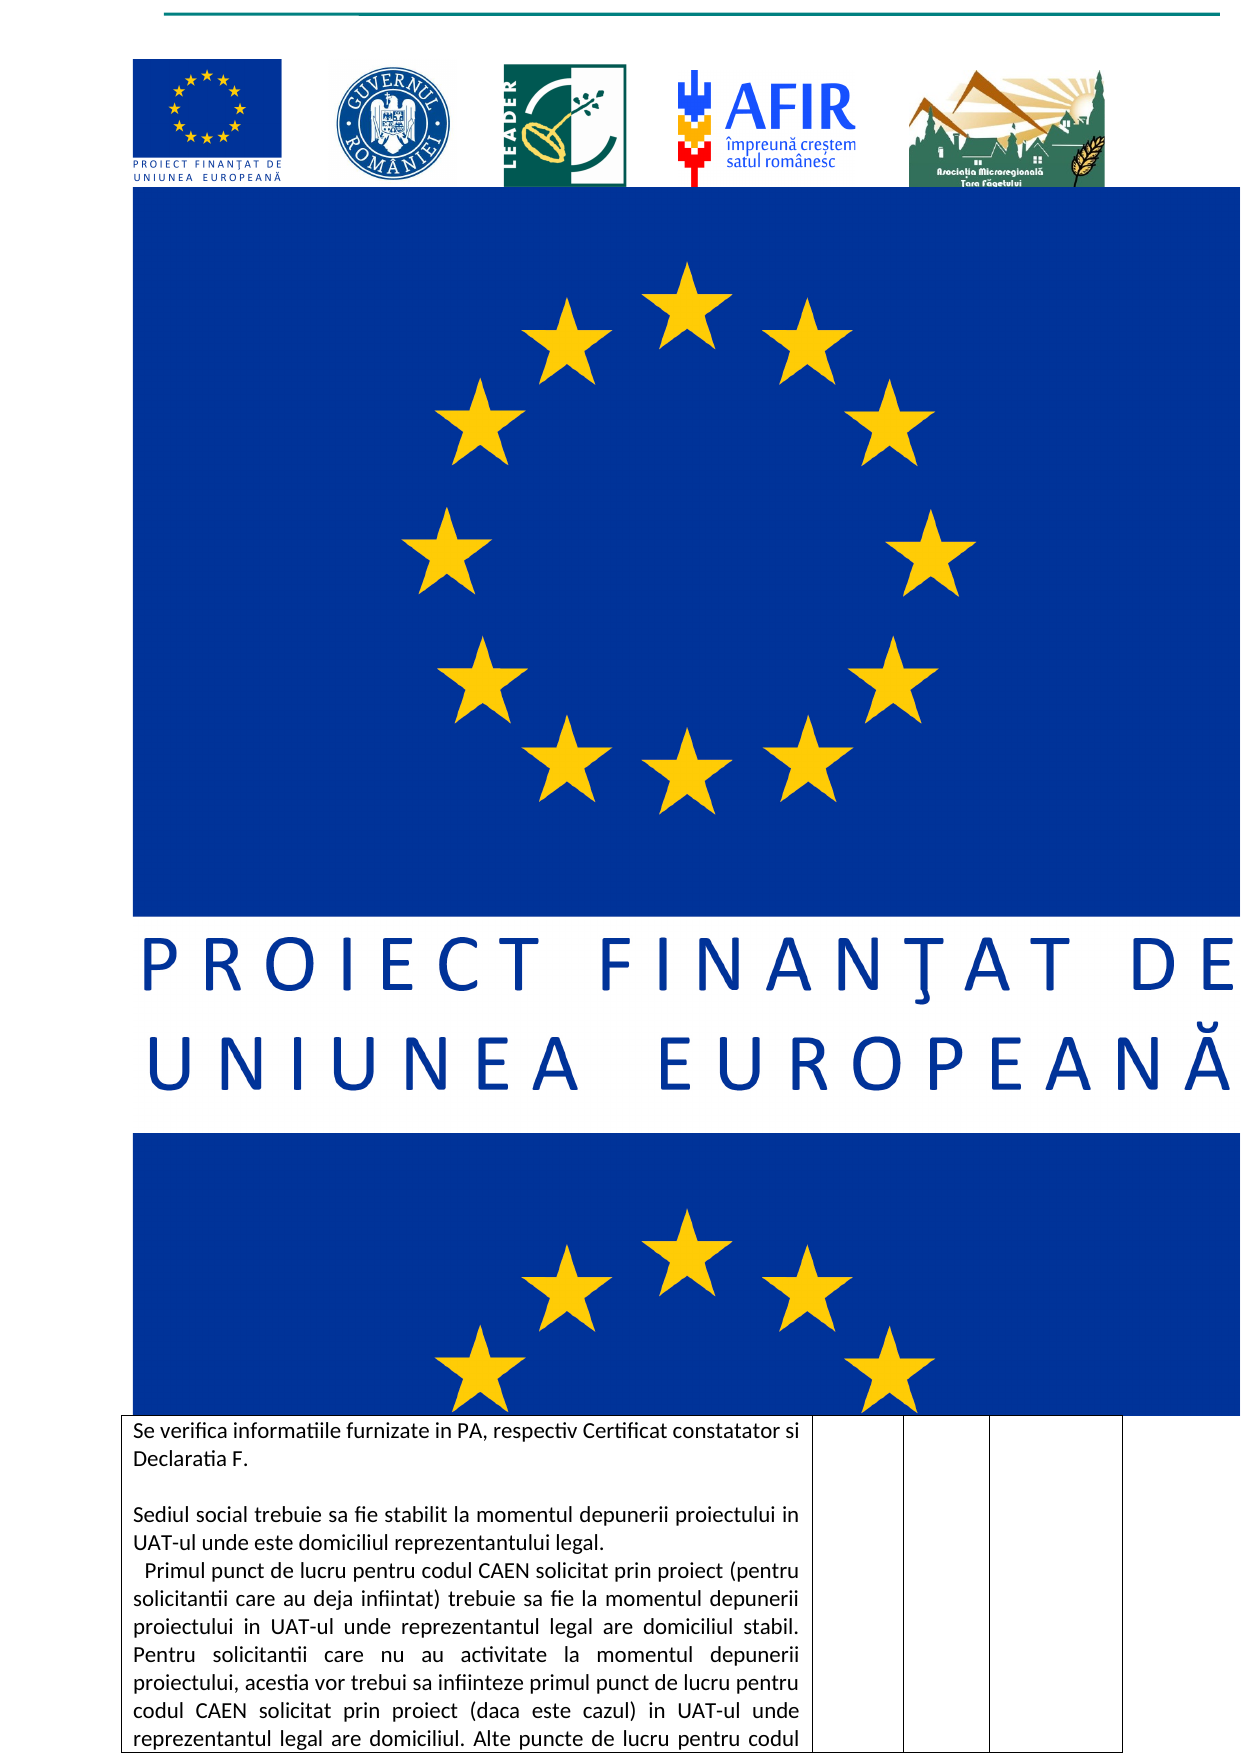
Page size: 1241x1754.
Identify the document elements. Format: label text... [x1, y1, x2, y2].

table_cell [904, 1416, 989, 1752]
table_cell Doc 1 Planul de afaceri Doc 3 Documente pe care solicitanții de finanțare trebuie să le prezinte pentru terenurile și clădirile aferente obiectivelor prevăzute în Planul de Afaceri Doc. 13.5 Certificat constatator Declaratie partea F a cererii de finantare ca sediul social si punctul/punctele de lucru sunt situate în teritoriul GAL, iar activitatea va fi desfășurată în teritoriul GAL. Se verifica informatiile furnizate in PA, respectiv Certificat constatator si Declaratia F. Sediul social trebuie sa fie stabilit la momentul depunerii proiectului in UAT-ul unde este domiciliul reprezentantului legal. Primul punct de lucru pentru codul CAEN solicitat prin proiect (pentru solicitantii care au deja infiintat) trebuie sa fie la momentul depunerii proiectului in UAT-ul unde reprezentantul legal are domiciliul stabil. Pentru solicitantii care nu au activitate la momentul depunerii proiectului, acestia vor trebui sa infiinteze primul punct de lucru pentru codul CAEN solicitat prin proiect (daca este cazul) in UAT-ul unde reprezentantul legal are domiciliul. Alte puncte de lucru pentru codul CAEN solicitat prin proiect, pot exista sau pot fi infiintate, dar tot pe teritoriul GAL, insa doar dupa momentul infiintarii primului punct de lucru. [122, 1416, 812, 1752]
picture [132, 59, 1241, 1416]
table_cell [990, 1416, 1122, 1752]
table_cell [813, 1416, 903, 1752]
picture [907, 70, 1105, 186]
